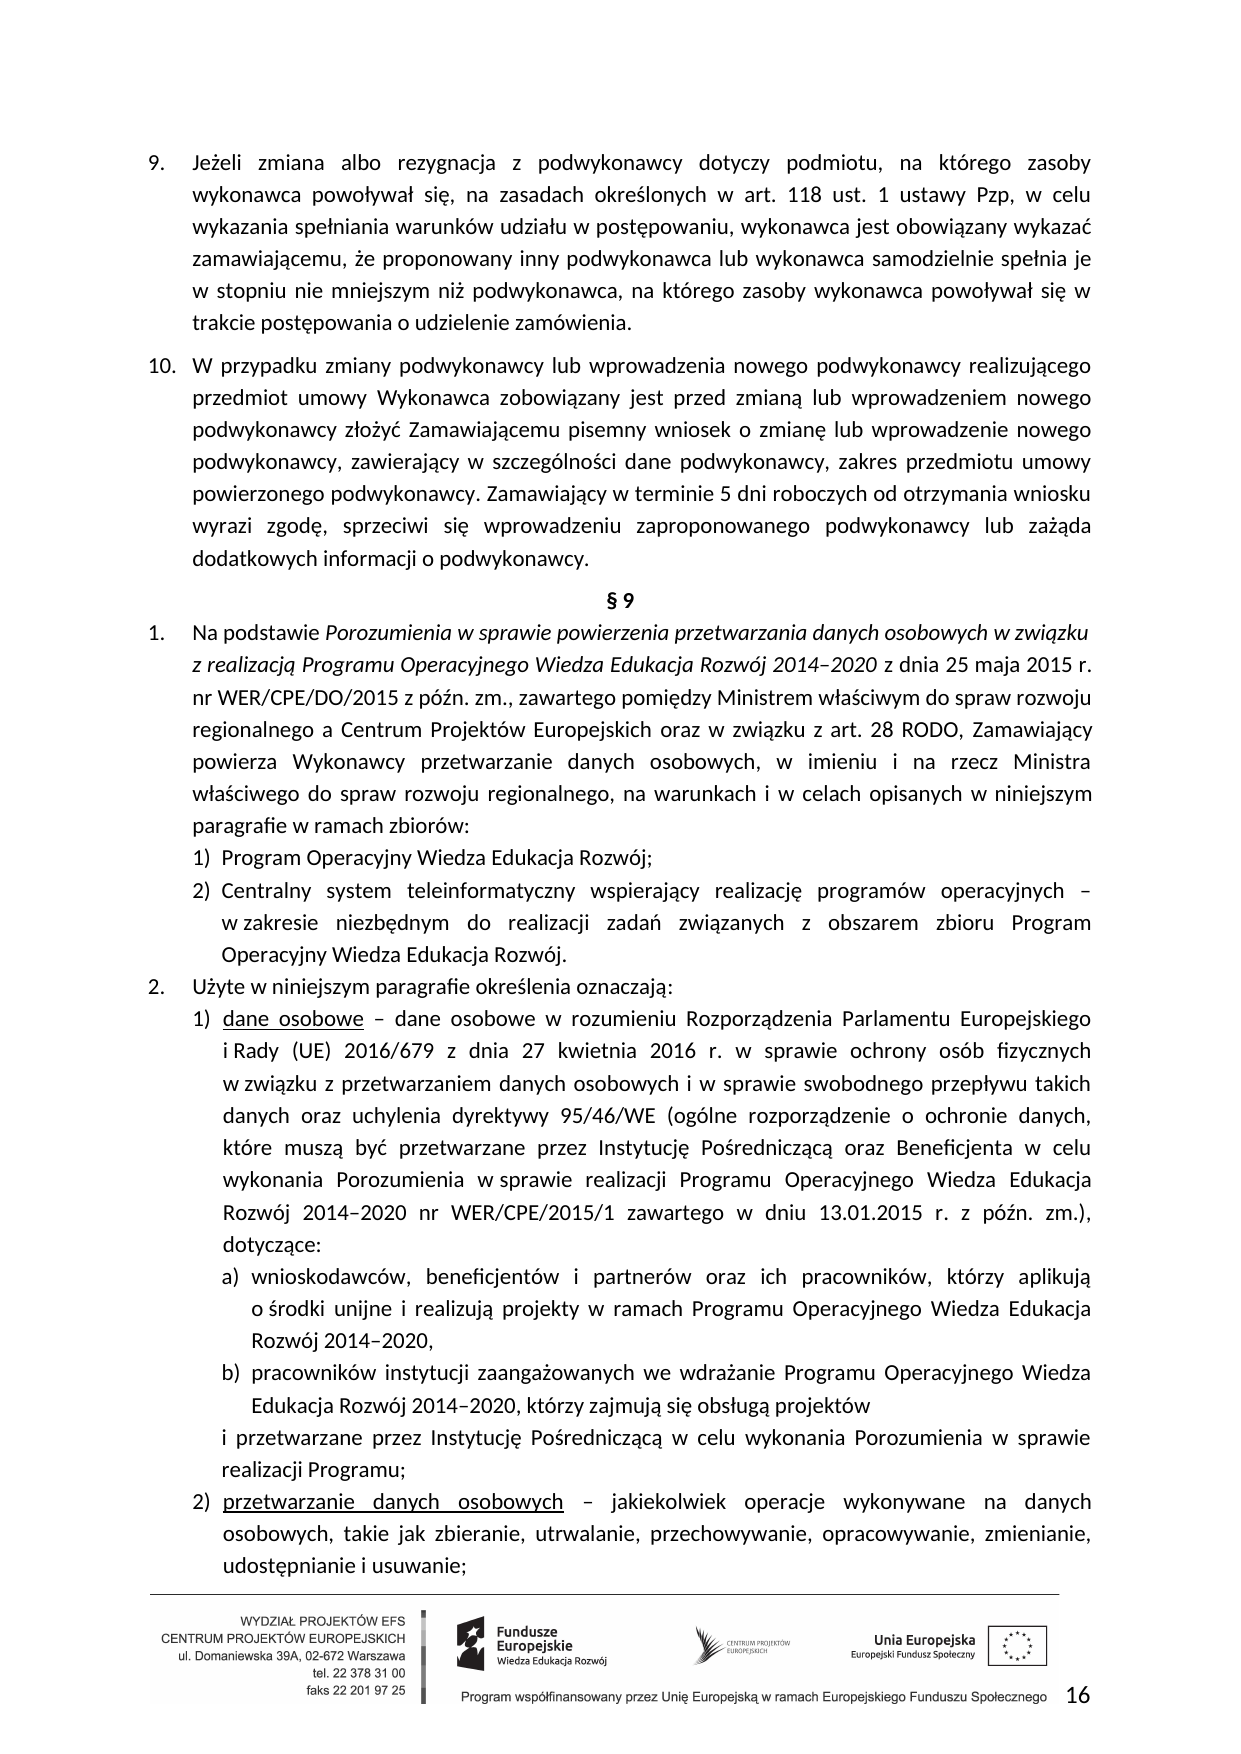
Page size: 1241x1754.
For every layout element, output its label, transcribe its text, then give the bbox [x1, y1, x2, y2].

list W przypadku zmiany podwykonawcy lub wprowadzenia nowego podwykonawcy realizującego przedmiot umowy Wykonawca zobowiązany jest przed zmianą lub wprowadzeniem nowego podwykonawcy złożyć Zamawiającemu pisemny wniosek o zmianę lub wprowadzenie nowego podwykonawcy, zawierający w szczególności dane podwykonawcy, zakres przedmiotu umowy powierzonego podwykonawcy. Zamawiający w terminie 5 dni roboczych od otrzymania wniosku wyrazi zgodę, sprzeciwi się wprowadzeniu zaproponowanego podwykonawcy lub zażąda dodatkowych informacji o podwykonawcy. [148, 351, 1093, 572]
list Centralny system teleinformatyczny wspierający realizację programów operacyjnych – w zakresie niezbędnym do realizacji zadań związanych z obszarem zbioru Program Operacyjny Wiedza Edukacja Rozwój. [192, 876, 1093, 968]
list przetwarzanie danych osobowych – jakiekolwiek operacje wykonywane na danych osobowych, takie jak zbieranie, utrwalanie, przechowywanie, opracowywanie, zmienianie, udostępnianie i usuwanie; [192, 1487, 1093, 1580]
list Na podstawie Porozumienia w sprawie powierzenia przetwarzania danych osobowych w związku z realizacją Programu Operacyjnego Wiedza Edukacja Rozwój 2014–2020 z dnia 25 maja 2015 r. nr WER/CPE/DO/2015 z późn. zm., zawartego pomiędzy Ministrem właściwym do spraw rozwoju regionalnego a Centrum Projektów Europejskich oraz w związku z art. 28 RODO, Zamawiający powierza Wykonawcy przetwarzanie danych osobowych, w imieniu i na rzecz Ministra właściwego do spraw rozwoju regionalnego, na warunkach i w celach opisanych w niniejszym paragrafie w ramach zbiorów: [148, 618, 1093, 839]
list Program Operacyjny Wiedza Edukacja Rozwój; [192, 843, 1093, 872]
list wnioskodawców, beneficjentów i partnerów oraz ich pracowników, którzy aplikują o środki unijne i realizują projekty w ramach Programu Operacyjnego Wiedza Edukacja Rozwój 2014–2020, [221, 1262, 1093, 1354]
list Użyte w niniejszym paragrafie określenia oznaczają: [148, 972, 1093, 1000]
text § 9 [148, 586, 1093, 614]
picture [150, 1594, 1060, 1704]
list Jeżeli zmiana albo rezygnacja z podwykonawcy dotyczy podmiotu, na którego zasoby wykonawca powoływał się, na zasadach określonych w art. 118 ust. 1 ustawy Pzp, w celu wykazania spełniania warunków udziału w postępowaniu, wykonawca jest obowiązany wykazać zamawiającemu, że proponowany inny podwykonawca lub wykonawca samodzielnie spełnia je w stopniu nie mniejszym niż podwykonawca, na którego zasoby wykonawca powoływał się w trakcie postępowania o udzielenie zamówienia. [148, 148, 1093, 337]
list dane osobowe – dane osobowe w rozumieniu Rozporządzenia Parlamentu Europejskiego i Rady (UE) 2016/679 z dnia 27 kwietnia 2016 r. w sprawie ochrony osób fizycznych w związku z przetwarzaniem danych osobowych i w sprawie swobodnego przepływu takich danych oraz uchylenia dyrektywy 95/46/WE (ogólne rozporządzenie o ochronie danych, które muszą być przetwarzane przez Instytucję Pośredniczącą oraz Beneficjenta w celu wykonania Porozumienia w sprawie realizacji Programu Operacyjnego Wiedza Edukacja Rozwój 2014–2020 nr WER/CPE/2015/1 zawartego w dniu 13.01.2015 r. z późn. zm.), dotyczące: [192, 1004, 1093, 1258]
text i przetwarzane przez Instytucję Pośredniczącą w celu wykonania Porozumienia w sprawie realizacji Programu; [221, 1423, 1093, 1483]
list pracowników instytucji zaangażowanych we wdrażanie Programu Operacyjnego Wiedza Edukacja Rozwój 2014–2020, którzy zajmują się obsługą projektów [221, 1358, 1093, 1419]
